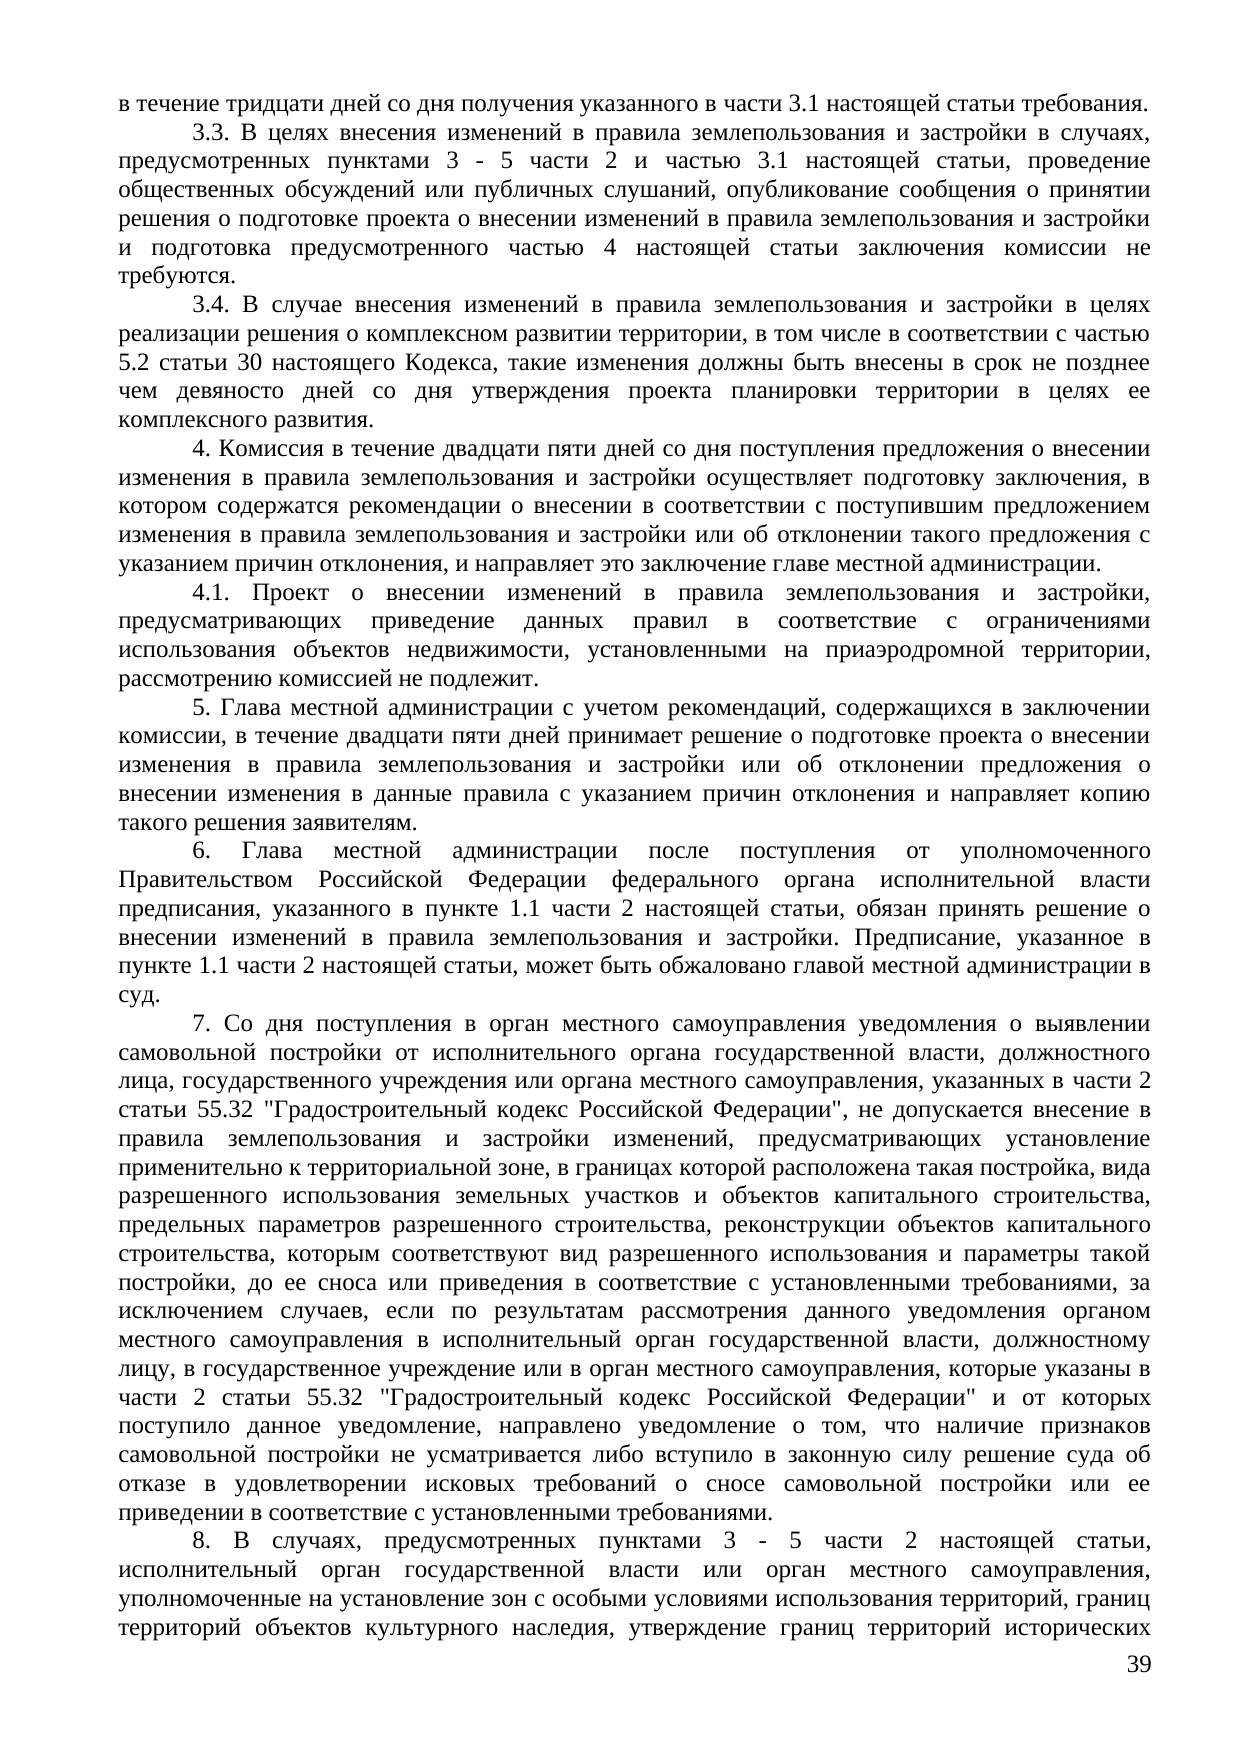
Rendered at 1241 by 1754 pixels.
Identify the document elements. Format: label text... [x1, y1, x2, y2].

text 5. Глава местной администрации с учетом рекомендаций, содержащихся в заключении комиссии, в течение двадцати пяти дней принимает решение о подготовке проекта о внесении изменения в правила землепользования и застройки или об отклонении предложения о внесении изменения в данные правила с указанием причин отклонения и направляет копию такого решения заявителям. [118, 692, 1152, 835]
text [118, 88, 1152, 117]
text 4. Комиссия в течение двадцати пяти дней со дня поступления предложения о внесении изменения в правила землепользования и застройки осуществляет подготовку заключения, в котором содержатся рекомендации о внесении в соответствии с поступившим предложением изменения в правила землепользования и застройки или об отклонении такого предложения с указанием причин отклонения, и направляет это заключение главе местной администрации. [118, 433, 1152, 577]
text 7. Со дня поступления в орган местного самоуправления уведомления о выявлении самовольной постройки от исполнительного органа государственной власти, должностного лица, государственного учреждения или органа местного самоуправления, указанных в части 2 статьи 55.32 "Градостроительный кодекс Российской Федерации", не допускается внесение в правила землепользования и застройки изменений, предусматривающих установление применительно к территориальной зоне, в границах которой расположена такая постройка, вида разрешенного использования земельных участков и объектов капитального строительства, предельных параметров разрешенного строительства, реконструкции объектов капитального строительства, которым соответствуют вид разрешенного использования и параметры такой постройки, до ее сноса или приведения в соответствие с установленными требованиями, за исключением случаев, если по результатам рассмотрения данного уведомления органом местного самоуправления в исполнительный орган государственной власти, должностному лицу, в государственное учреждение или в орган местного самоуправления, которые указаны в части 2 статьи 55.32 "Градостроительный кодекс Российской Федерации" и от которых поступило данное уведомление, направлено уведомление о том, что наличие признаков самовольной постройки не усматривается либо вступило в законную силу решение суда об отказе в удовлетворении исковых требований о сносе самовольной постройки или ее приведении в соответствие с установленными требованиями. [118, 1008, 1152, 1525]
text 6. Глава местной администрации после поступления от уполномоченного Правительством Российской Федерации федерального органа исполнительной власти предписания, указанного в пункте 1.1 части 2 настоящей статьи, обязан принять решение о внесении изменений в правила землепользования и застройки. Предписание, указанное в пункте 1.1 части 2 настоящей статьи, может быть обжаловано главой местной администрации в суд. [118, 835, 1152, 1008]
text 3.3. В целях внесения изменений в правила землепользования и застройки в случаях, предусмотренных пунктами 3 - 5 части 2 и частью 3.1 настоящей статьи, проведение общественных обсуждений или публичных слушаний, опубликование сообщения о принятии решения о подготовке проекта о внесении изменений в правила землепользования и застройки и подготовка предусмотренного частью 4 настоящей статьи заключения комиссии не требуются. [118, 117, 1152, 289]
text 4.1. Проект о внесении изменений в правила землепользования и застройки, предусматривающих приведение данных правил в соответствие с ограничениями использования объектов недвижимости, установленными на приаэродромной территории, рассмотрению комиссией не подлежит. [118, 577, 1152, 692]
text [118, 1525, 1152, 1640]
text 3.4. В случае внесения изменений в правила землепользования и застройки в целях реализации решения о комплексном развитии территории, в том числе в соответствии с частью 5.2 статьи 30 настоящего Кодекса, такие изменения должны быть внесены в срок не позднее чем девяносто дней со дня утверждения проекта планировки территории в целях ее комплексного развития. [118, 289, 1152, 433]
